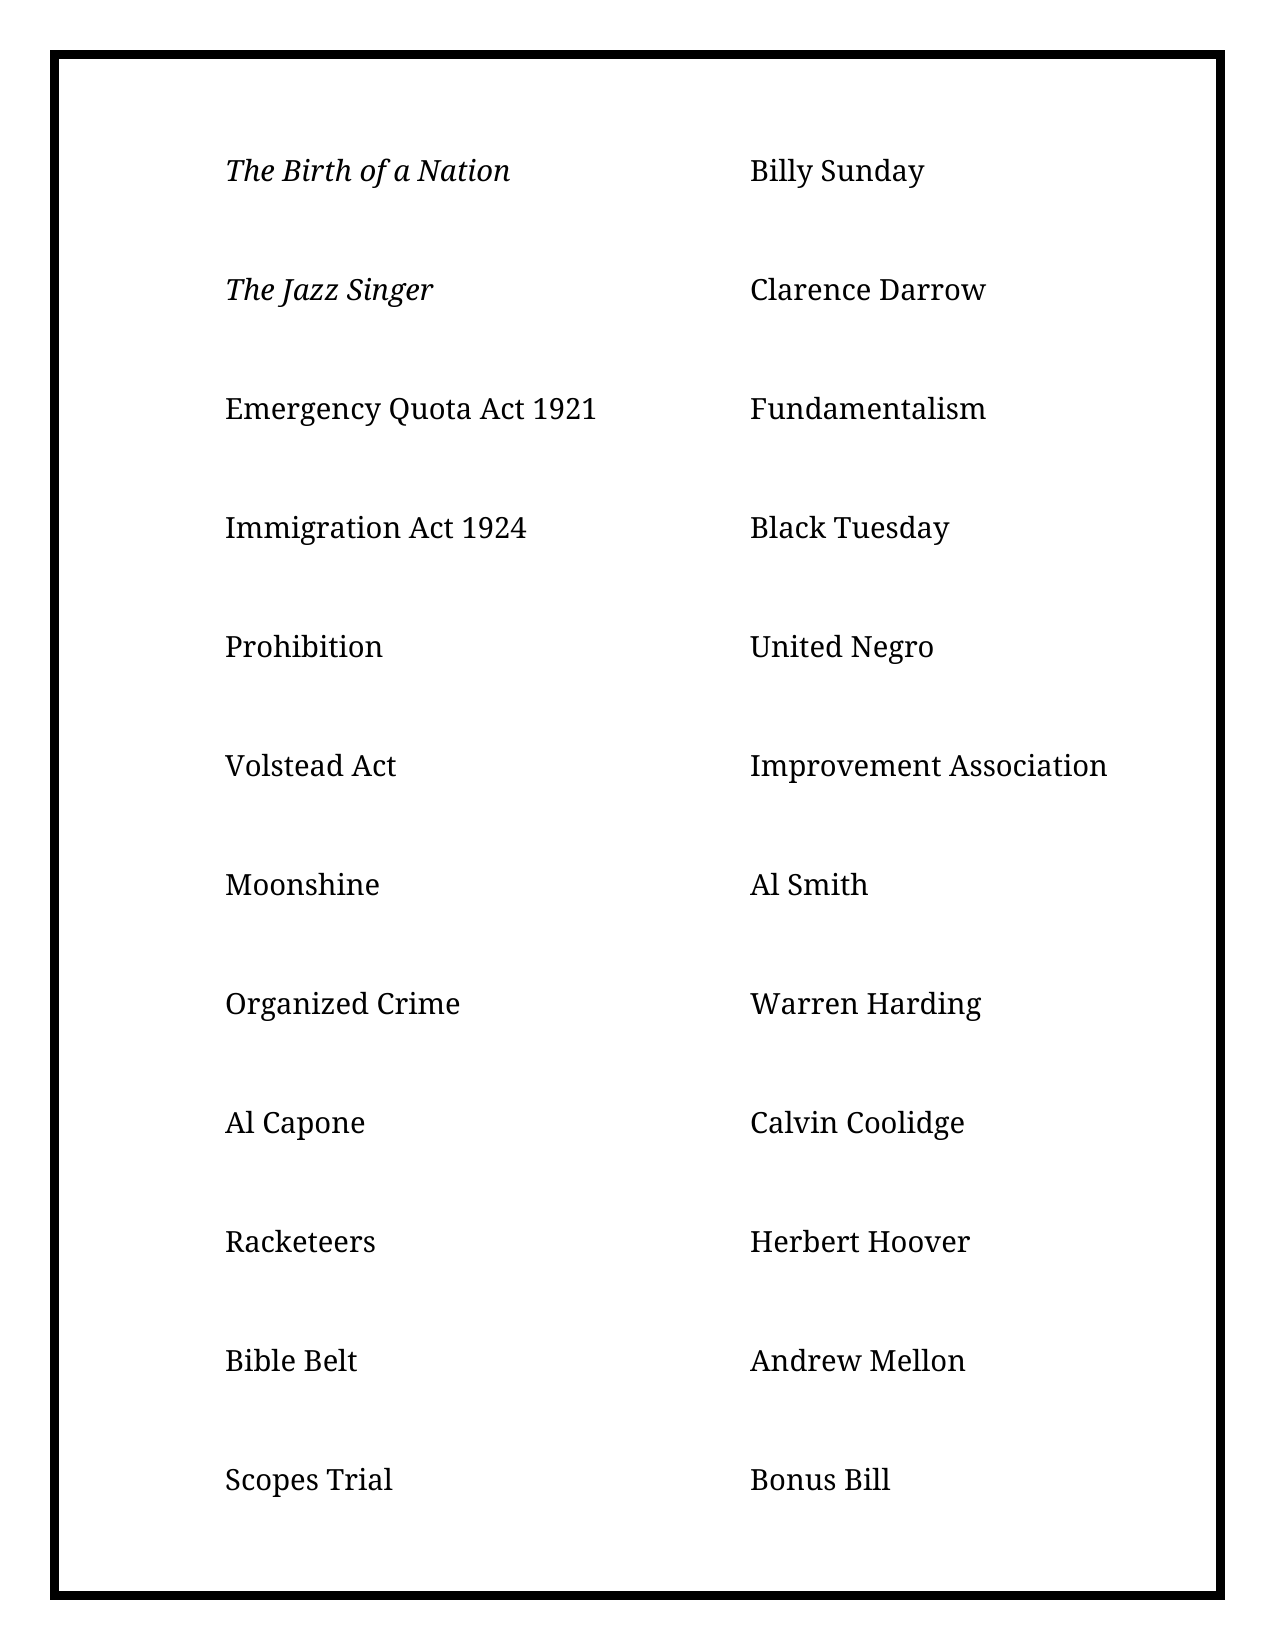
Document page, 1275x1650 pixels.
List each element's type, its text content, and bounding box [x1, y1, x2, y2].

list Fundamentalism [750, 388, 1125, 428]
list Clarence Darrow [750, 269, 1125, 309]
list Warren Harding [750, 983, 1125, 1023]
list Bible Belt [225, 1341, 600, 1380]
list Emergency Quota Act 1921 [225, 388, 600, 428]
list Volstead Act [225, 745, 600, 785]
list The Birth of a Nation [225, 150, 600, 190]
list Black Tuesday [750, 507, 1125, 547]
list Bonus Bill [750, 1460, 1125, 1499]
list Immigration Act 1924 [225, 507, 600, 547]
list The Jazz Singer [225, 269, 600, 309]
list Prohibition [225, 626, 600, 666]
list Billy Sunday [750, 150, 1125, 190]
list Al Smith [750, 864, 1125, 904]
list United Negro Improvement Association [750, 626, 1125, 785]
list Organized Crime [225, 983, 600, 1023]
list Moonshine [225, 864, 600, 904]
list Racketeers [225, 1222, 600, 1261]
list Al Capone [225, 1102, 600, 1142]
list Andrew Mellon [750, 1341, 1125, 1380]
list Herbert Hoover [750, 1222, 1125, 1261]
list Calvin Coolidge [750, 1102, 1125, 1142]
list Scopes Trial [225, 1460, 600, 1499]
